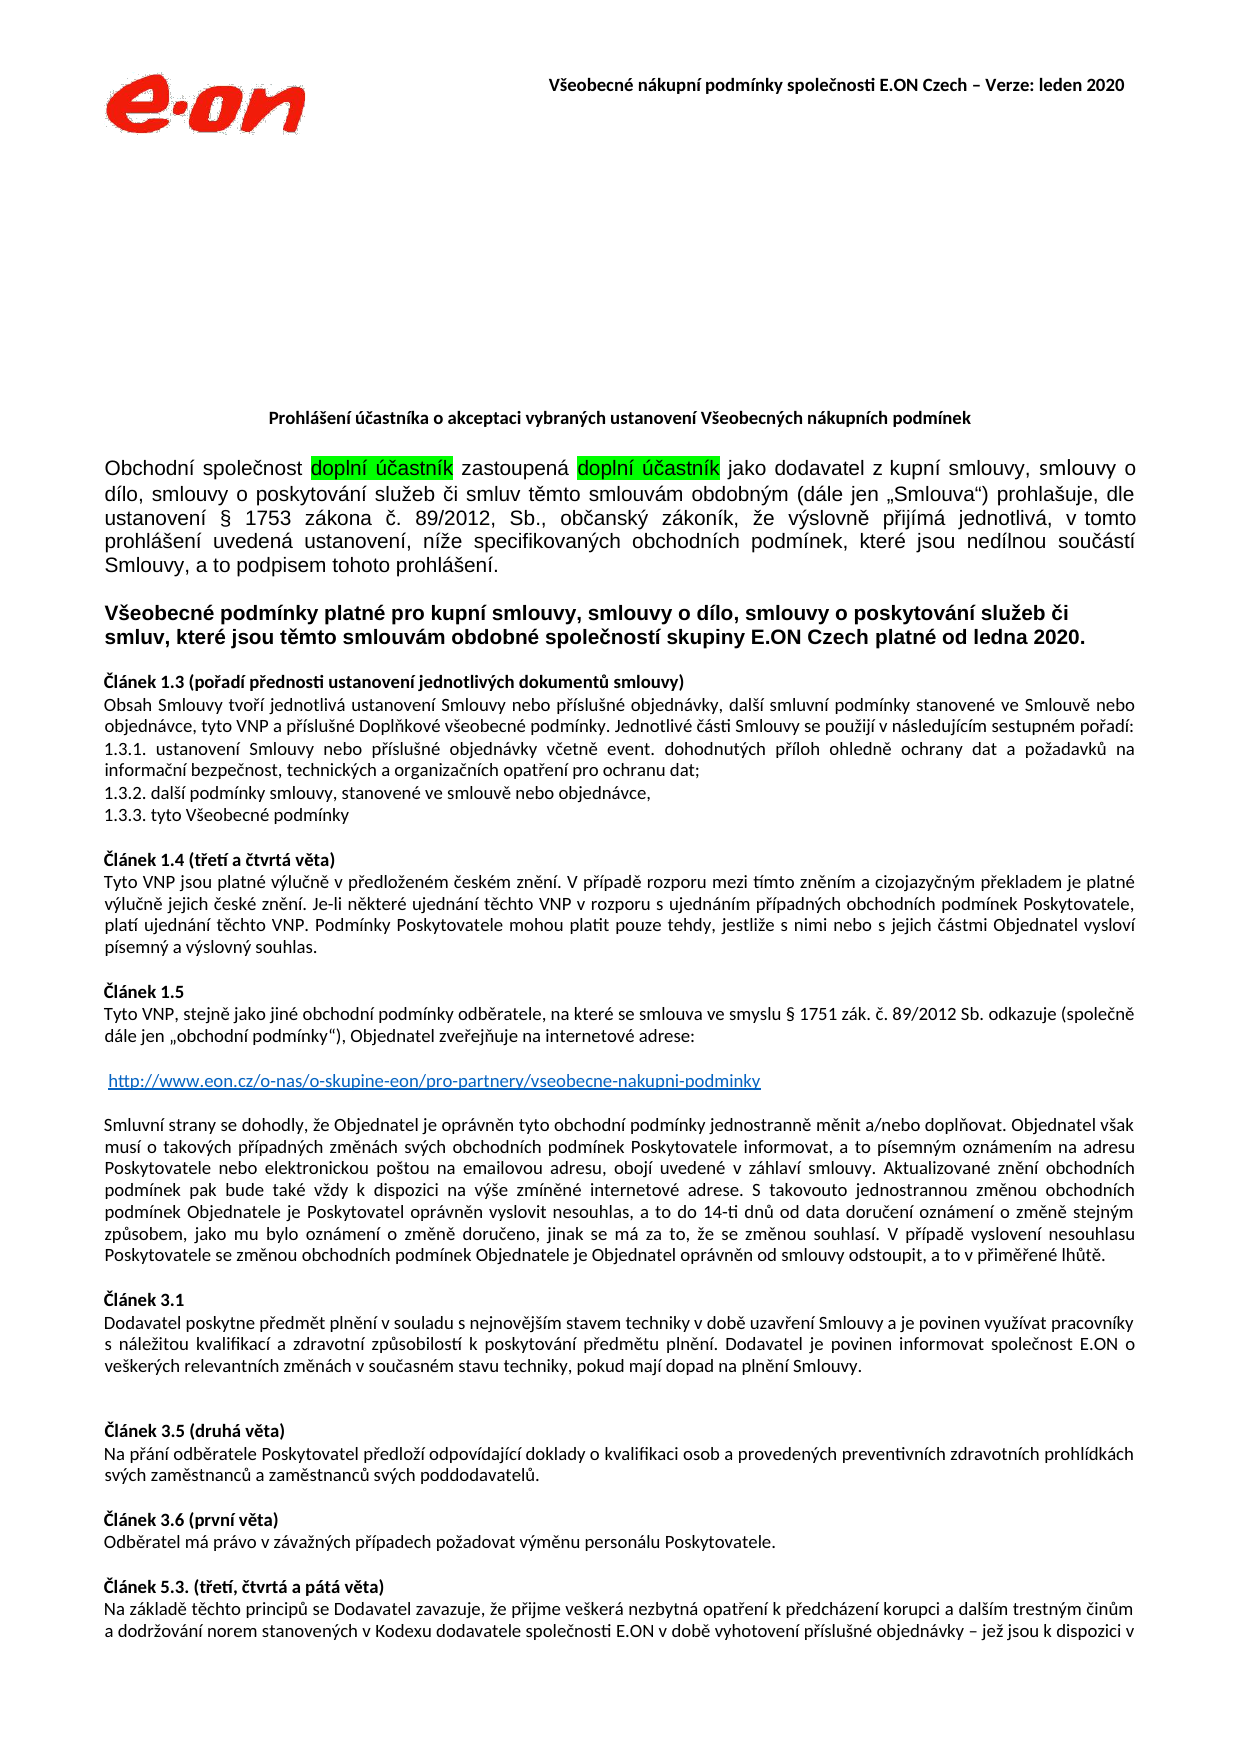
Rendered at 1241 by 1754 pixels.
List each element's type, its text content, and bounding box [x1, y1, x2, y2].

text Všeobecné podmínky platné pro kupní smlouvy, smlouvy o dílo, smlouvy o poskytování služeb či smluv, které jsou těmto smlouvám obdobné společností skupiny E.ON Czech platné od ledna 2020. [104, 601, 1136, 649]
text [104, 1598, 1136, 1642]
text Článek 3.1 [104, 1289, 1136, 1311]
text Článek 1.4 (třetí a čtvrtá věta) [104, 849, 1136, 871]
text Článek 1.5 [104, 981, 1136, 1003]
text Článek 3.5 (druhá věta) [104, 1400, 1136, 1442]
text Obchodní společnost doplní účastník zastoupená doplní účastník jako dodavatel z kupní smlouvy, smlouvy o dílo, smlouvy o poskytování služeb či smluv těmto smlouvám obdobným (dále jen „Smlouva“) prohlašuje, dle ustanovení § 1753 zákona č. 89/2012, Sb., občanský zákoník, že výslovně přijímá jednotlivá, v tomto prohlášení uvedená ustanovení, níže specifikovaných obchodních podmínek, které jsou nedílnou součástí Smlouvy, a to podpisem tohoto prohlášení. [104, 453, 1136, 577]
text Odběratel má právo v závažných případech požadovat výměnu personálu Poskytovatele. [104, 1531, 1136, 1553]
text 1.3.2. další podmínky smlouvy, stanovené ve smlouvě nebo objednávce, [104, 782, 1136, 804]
text 1.3.1. ustanovení Smlouvy nebo příslušné objednávky včetně event. dohodnutých příloh ohledně ochrany dat a požadavků na informační bezpečnost, technických a organizačních opatření pro ochranu dat; [104, 738, 1136, 781]
text Na přání odběratele Poskytovatel předloží odpovídající doklady o kvalifikaci osob a provedených preventivních zdravotních prohlídkách svých zaměstnanců a zaměstnanců svých poddodavatelů. [104, 1443, 1136, 1486]
text Tyto VNP, stejně jako jiné obchodní podmínky odběratele, na které se smlouva ve smyslu § 1751 zák. č. 89/2012 Sb. odkazuje (společně dále jen „obchodní podmínky“), Objednatel zveřejňuje na internetové adrese: [104, 1003, 1136, 1047]
text Článek 3.6 (první věta) [104, 1509, 1136, 1531]
text Článek 5.3. (třetí, čtvrtá a pátá věta) [104, 1576, 1136, 1598]
text Obsah Smlouvy tvoří jednotlivá ustanovení Smlouvy nebo příslušné objednávky, další smluvní podmínky stanovené ve Smlouvě nebo objednávce, tyto VNP a příslušné Doplňkové všeobecné podmínky. Jednotlivé části Smlouvy se použijí v následujícím sestupném pořadí: [104, 694, 1136, 737]
text http://www.eon.cz/o-nas/o-skupine-eon/pro-partnery/vseobecne-nakupni-podminky [104, 1069, 1136, 1091]
text Tyto VNP jsou platné výlučně v předloženém českém znění. V případě rozporu mezi tímto zněním a cizojazyčným překladem je platné výlučně jejich české znění. Je-li některé ujednání těchto VNP v rozporu s ujednáním případných obchodních podmínek Poskytovatele, platí ujednání těchto VNP. Podmínky Poskytovatele mohou platit pouze tehdy, jestliže s nimi nebo s jejich částmi Objednatel vysloví písemný a výslovný souhlas. [104, 871, 1136, 958]
text Prohlášení účastníka o akceptaci vybraných ustanovení Všeobecných nákupních podmínek [104, 407, 1136, 429]
text Dodavatel poskytne předmět plnění v souladu s nejnovějším stavem techniky v době uzavření Smlouvy a je povinen využívat pracovníky s náležitou kvalifikací a zdravotní způsobilostí k poskytování předmětu plnění. Dodavatel je povinen informovat společnost E.ON o veškerých relevantních změnách v současném stavu techniky, pokud mají dopad na plnění Smlouvy. [104, 1312, 1136, 1377]
text Smluvní strany se dohodly, že Objednatel je oprávněn tyto obchodní podmínky jednostranně měnit a/nebo doplňovat. Objednatel však musí o takových případných změnách svých obchodních podmínek Poskytovatele informovat, a to písemným oznámením na adresu Poskytovatele nebo elektronickou poštou na emailovou adresu, obojí uvedené v záhlaví smlouvy. Aktualizované znění obchodních podmínek pak bude také vždy k dispozici na výše zmíněné internetové adrese. S takovouto jednostrannou změnou obchodních podmínek Objednatele je Poskytovatel oprávněn vyslovit nesouhlas, a to do 14-ti dnů od data doručení oznámení o změně stejným způsobem, jako mu bylo oznámení o změně doručeno, jinak se má za to, že se změnou souhlasí. V případě vyslovení nesouhlasu Poskytovatele se změnou obchodních podmínek Objednatele je Objednatel oprávněn od smlouvy odstoupit, a to v přiměřené lhůtě. [104, 1114, 1136, 1267]
text Článek 1.3 (pořadí přednosti ustanovení jednotlivých dokumentů smlouvy) [104, 671, 1136, 693]
picture [104, 72, 307, 135]
text 1.3.3. tyto Všeobecné podmínky [104, 804, 1136, 826]
